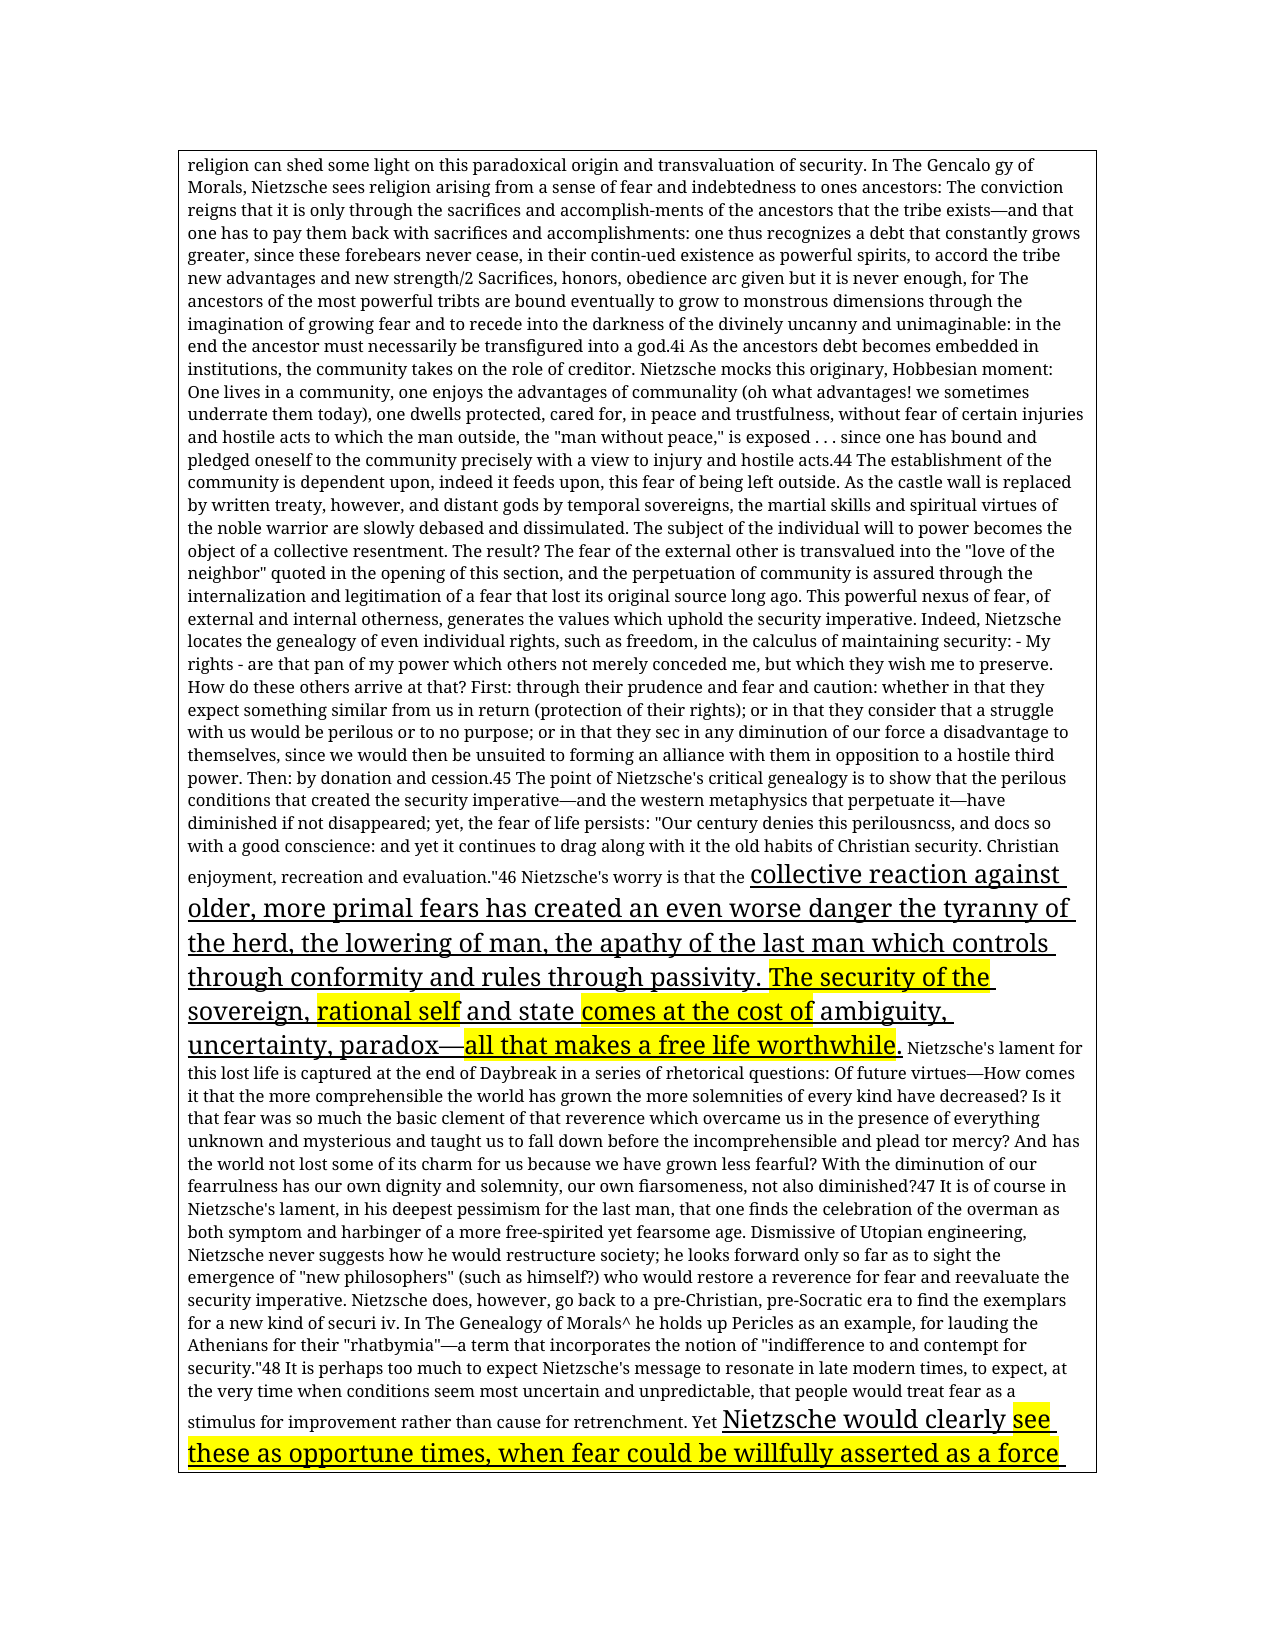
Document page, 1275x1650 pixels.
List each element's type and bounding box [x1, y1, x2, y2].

text [179, 151, 1096, 1472]
